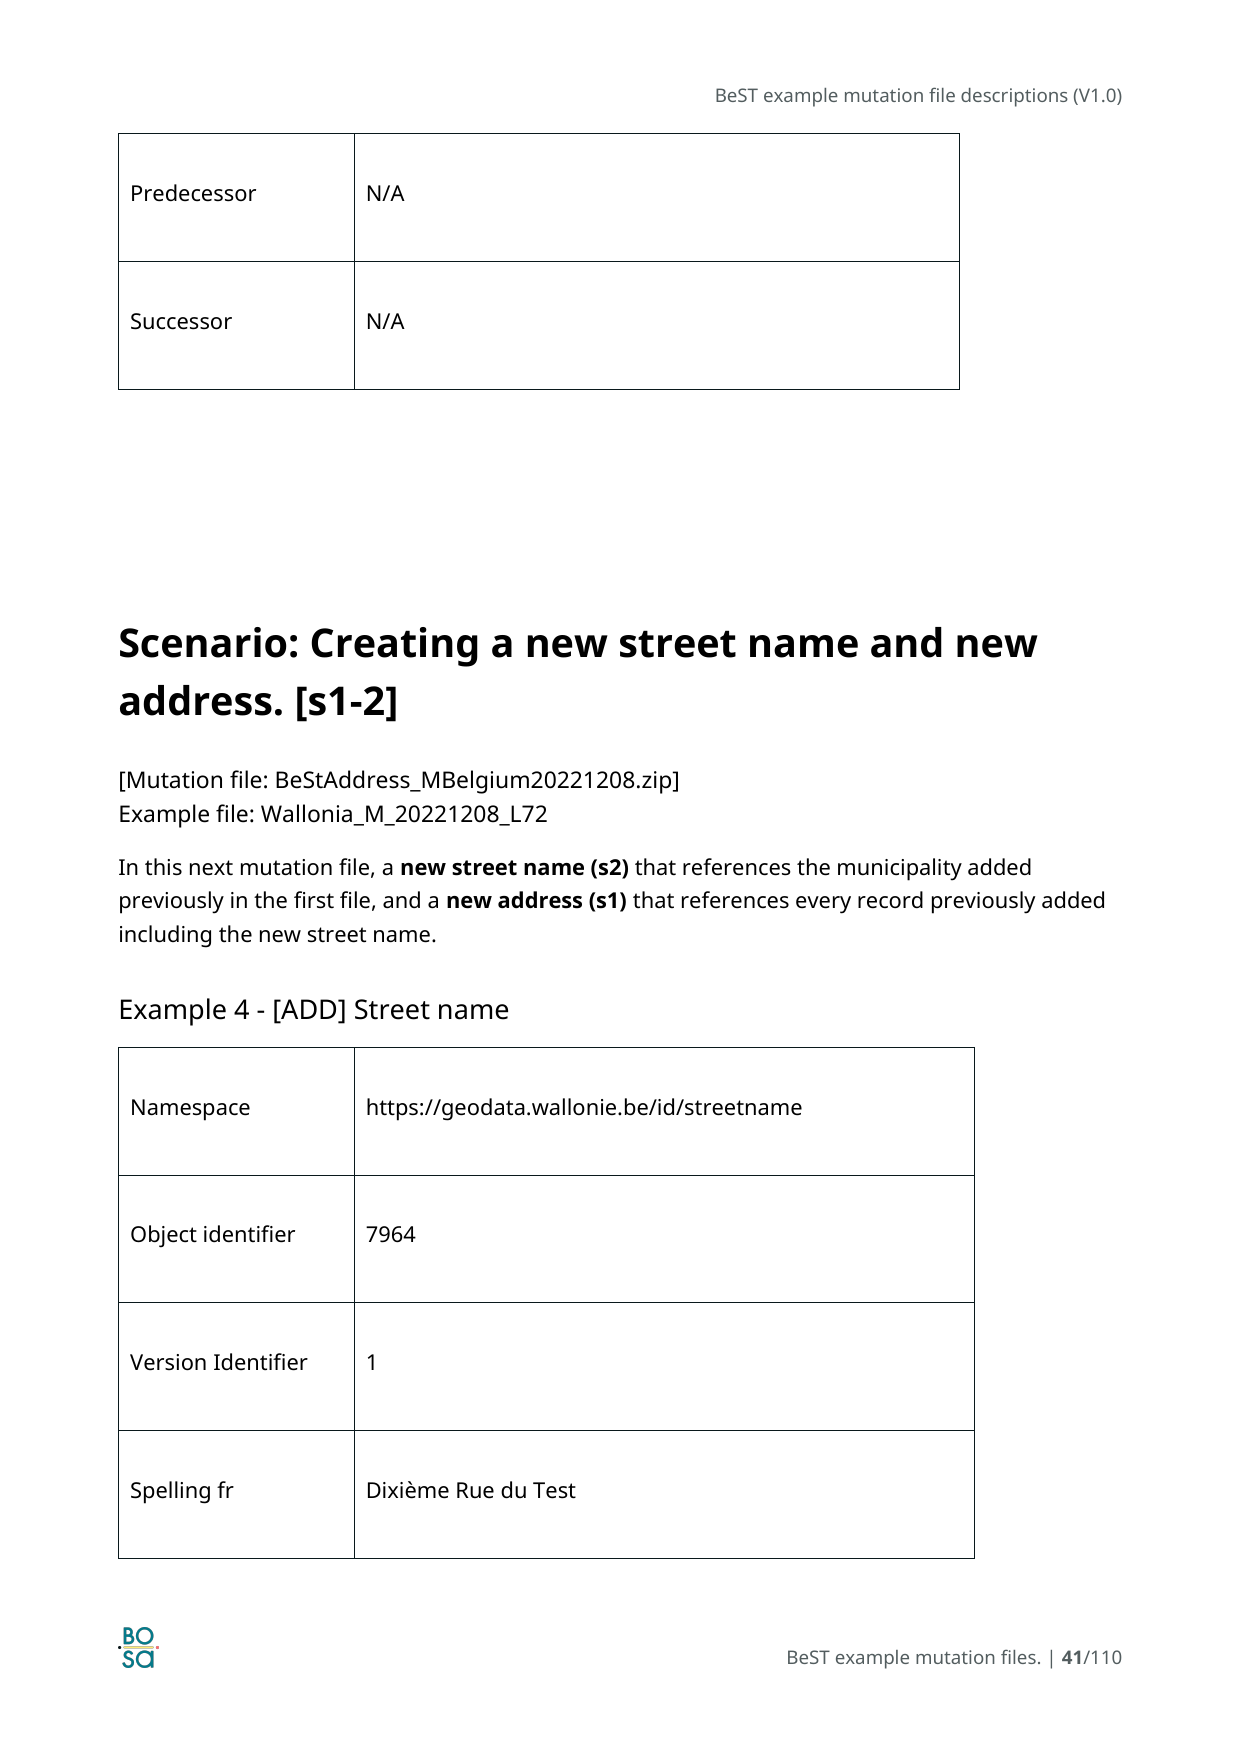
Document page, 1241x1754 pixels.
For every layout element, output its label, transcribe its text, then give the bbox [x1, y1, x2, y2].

subtitle [Mutation file: BeStAddress_MBelgium20221208.zip] Example file: Wallonia_M_20221208_L72 [118, 764, 1122, 829]
subtitle Example 4 - [ADD] Street name [118, 990, 1122, 1027]
table_cell Version Identifier [119, 1303, 354, 1430]
picture [118, 1627, 159, 1668]
table_header https://geodata.wallonie.be/id/streetname [355, 1048, 974, 1174]
table_cell Spelling fr [119, 1431, 354, 1558]
table_header Namespace [119, 1048, 354, 1174]
table_cell Object identifier [119, 1176, 354, 1302]
table_cell Successor [119, 262, 354, 389]
table_cell 1 [355, 1303, 974, 1430]
table_cell Predecessor [119, 134, 354, 261]
subtitle Scenario: Creating a new street name and new address. [s1-2] [118, 615, 1122, 727]
table_cell 7964 [355, 1176, 974, 1302]
text In this next mutation file, a new street name (s2) that references the municipality added previously in the first file, and a new address (s1) that references every record previously added including the new street name. [118, 849, 1122, 949]
table_cell N/A [355, 134, 959, 261]
table_cell N/A [355, 262, 959, 389]
table_cell Dixième Rue du Test [355, 1431, 974, 1558]
